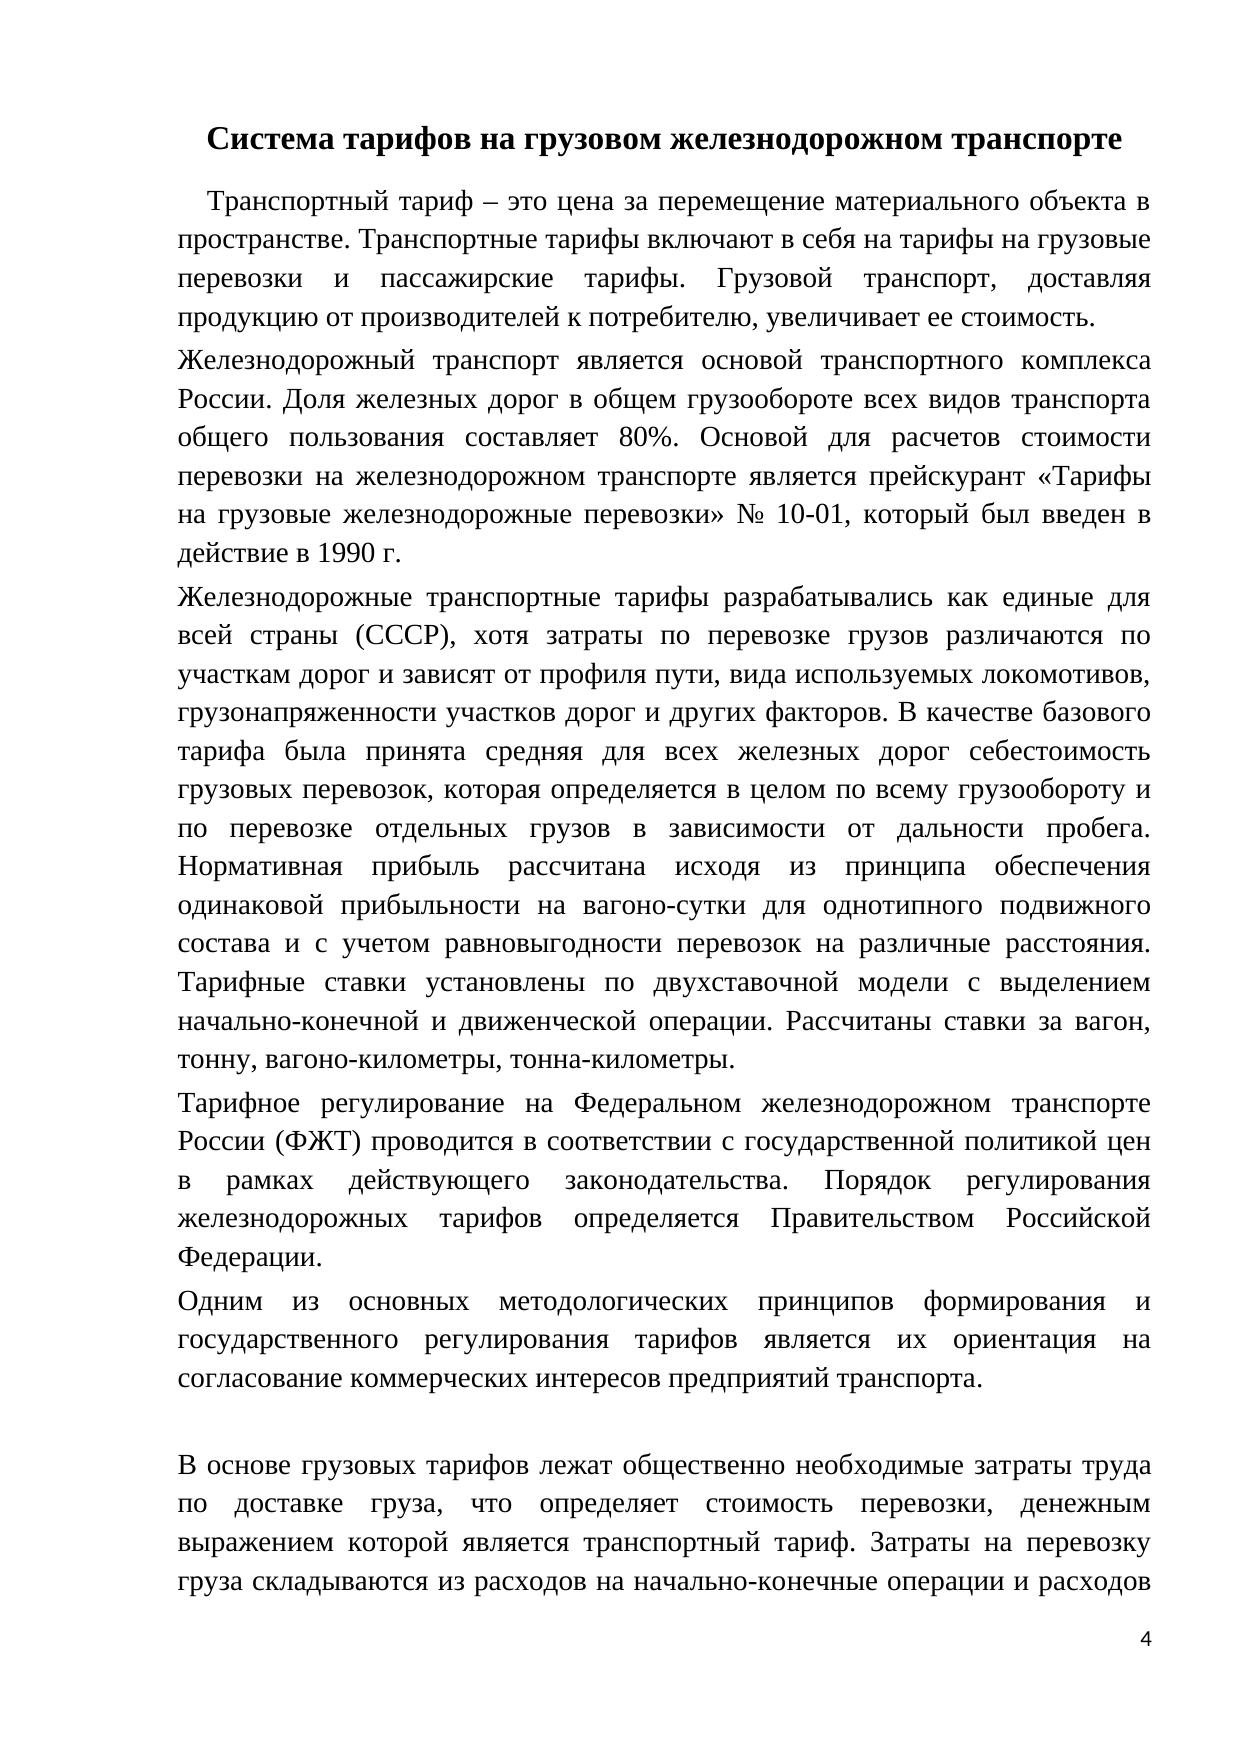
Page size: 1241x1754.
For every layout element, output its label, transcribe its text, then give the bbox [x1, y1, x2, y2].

text Тарифное регулирование на Федеральном железнодорожном транспорте России (ФЖТ) проводится в соответствии с государственной политикой цен в рамках действующего законодательства. Порядок регулирования железнодорожных тарифов определяется Правительством Российской Федерации. [177, 1085, 1152, 1272]
text Система тарифов на грузовом железнодорожном транспорте [177, 118, 1152, 156]
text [177, 1447, 1152, 1596]
text Железнодорожный транспорт является основой транспортного комплекса России. Доля железных дорог в общем грузообороте всех видов транспорта общего пользования составляет 80%. Основой для расчетов стоимости перевозки на железнодорожном транспорте является прейскурант «Тарифы на грузовые железнодорожные перевозки» № 10-01, который был введен в действие в 1990 г. [177, 342, 1152, 568]
text Железнодорожные транспортные тарифы разрабатывались как единые для всей страны (СССР), хотя затраты по перевозке грузов различаются по участкам дорог и зависят от профиля пути, вида используемых локомотивов, грузонапряженности участков дорог и других факторов. В качестве базового тарифа была принята средняя для всех железных дорог себестоимость грузовых перевозок, которая определяется в целом по всему грузообороту и по перевозке отдельных грузов в зависимости от дальности пробега. Нормативная прибыль рассчитана исходя из принципа обеспечения одинаковой прибыльности на вагоно-сутки для однотипного подвижного состава и с учетом равновыгодности перевозок на различные расстояния. Тарифные ставки установлены по двухставочной модели с выделением начально-конечной и движенческой операции. Рассчитаны ставки за вагон, тонну, вагоно-километры, тонна-километры. [177, 579, 1152, 1075]
text Транспортный тариф – это цена за перемещение материального объекта в пространстве. Транспортные тарифы включают в себя на тарифы на грузовые перевозки и пассажирские тарифы. Грузовой транспорт, доставляя продукцию от производителей к потребителю, увеличивает ее стоимость. [177, 183, 1152, 332]
text Одним из основных методологических принципов формирования и государственного регулирования тарифов является их ориентация на согласование коммерческих интересов предприятий транспорта. [177, 1283, 1152, 1393]
